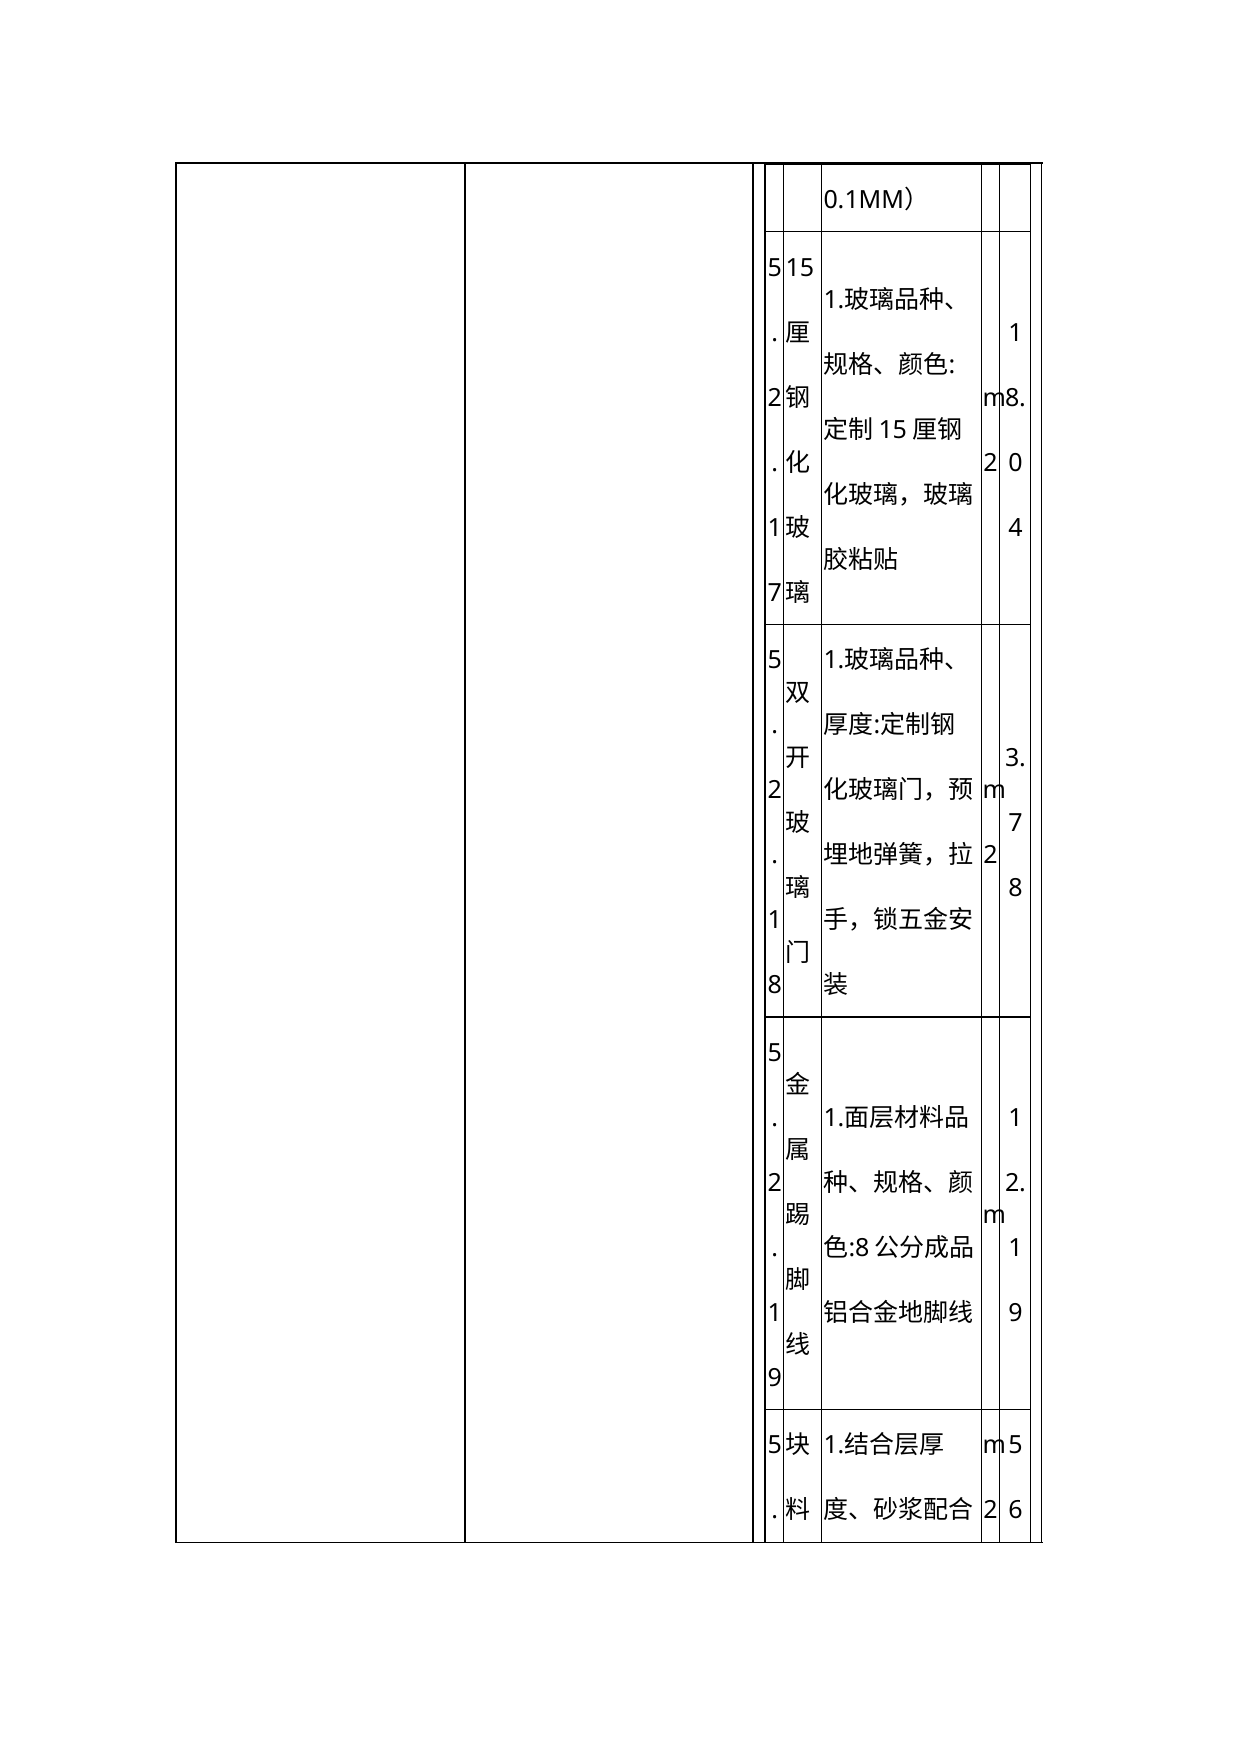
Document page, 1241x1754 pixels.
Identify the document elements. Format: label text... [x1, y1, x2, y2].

table_cell [766, 625, 783, 1016]
table_cell [784, 165, 821, 231]
table_cell [466, 164, 752, 1542]
table_cell [822, 165, 981, 231]
table_cell 1 [177, 164, 464, 1542]
table_cell [822, 232, 981, 624]
table_cell [766, 165, 783, 231]
table_cell [1000, 232, 1030, 624]
table_cell [982, 232, 999, 624]
table_cell [822, 1410, 981, 1542]
table_cell [784, 625, 821, 1016]
table_cell [766, 1410, 783, 1542]
table_cell [754, 164, 764, 1542]
table_cell [766, 232, 783, 624]
table_cell [1000, 1410, 1030, 1542]
table_cell [784, 1410, 821, 1542]
table_cell [1000, 1018, 1030, 1409]
table_cell [766, 1018, 783, 1409]
table_cell [784, 232, 821, 624]
table_cell [982, 165, 999, 231]
table_cell [822, 1018, 981, 1409]
table_cell [1000, 625, 1030, 1016]
table_cell [1031, 164, 1041, 1542]
table_cell [982, 1410, 999, 1542]
table_cell [822, 625, 981, 1016]
table_cell [982, 1018, 999, 1409]
table_cell [784, 1018, 821, 1409]
table_cell [982, 625, 999, 1016]
table_cell [1000, 165, 1030, 231]
